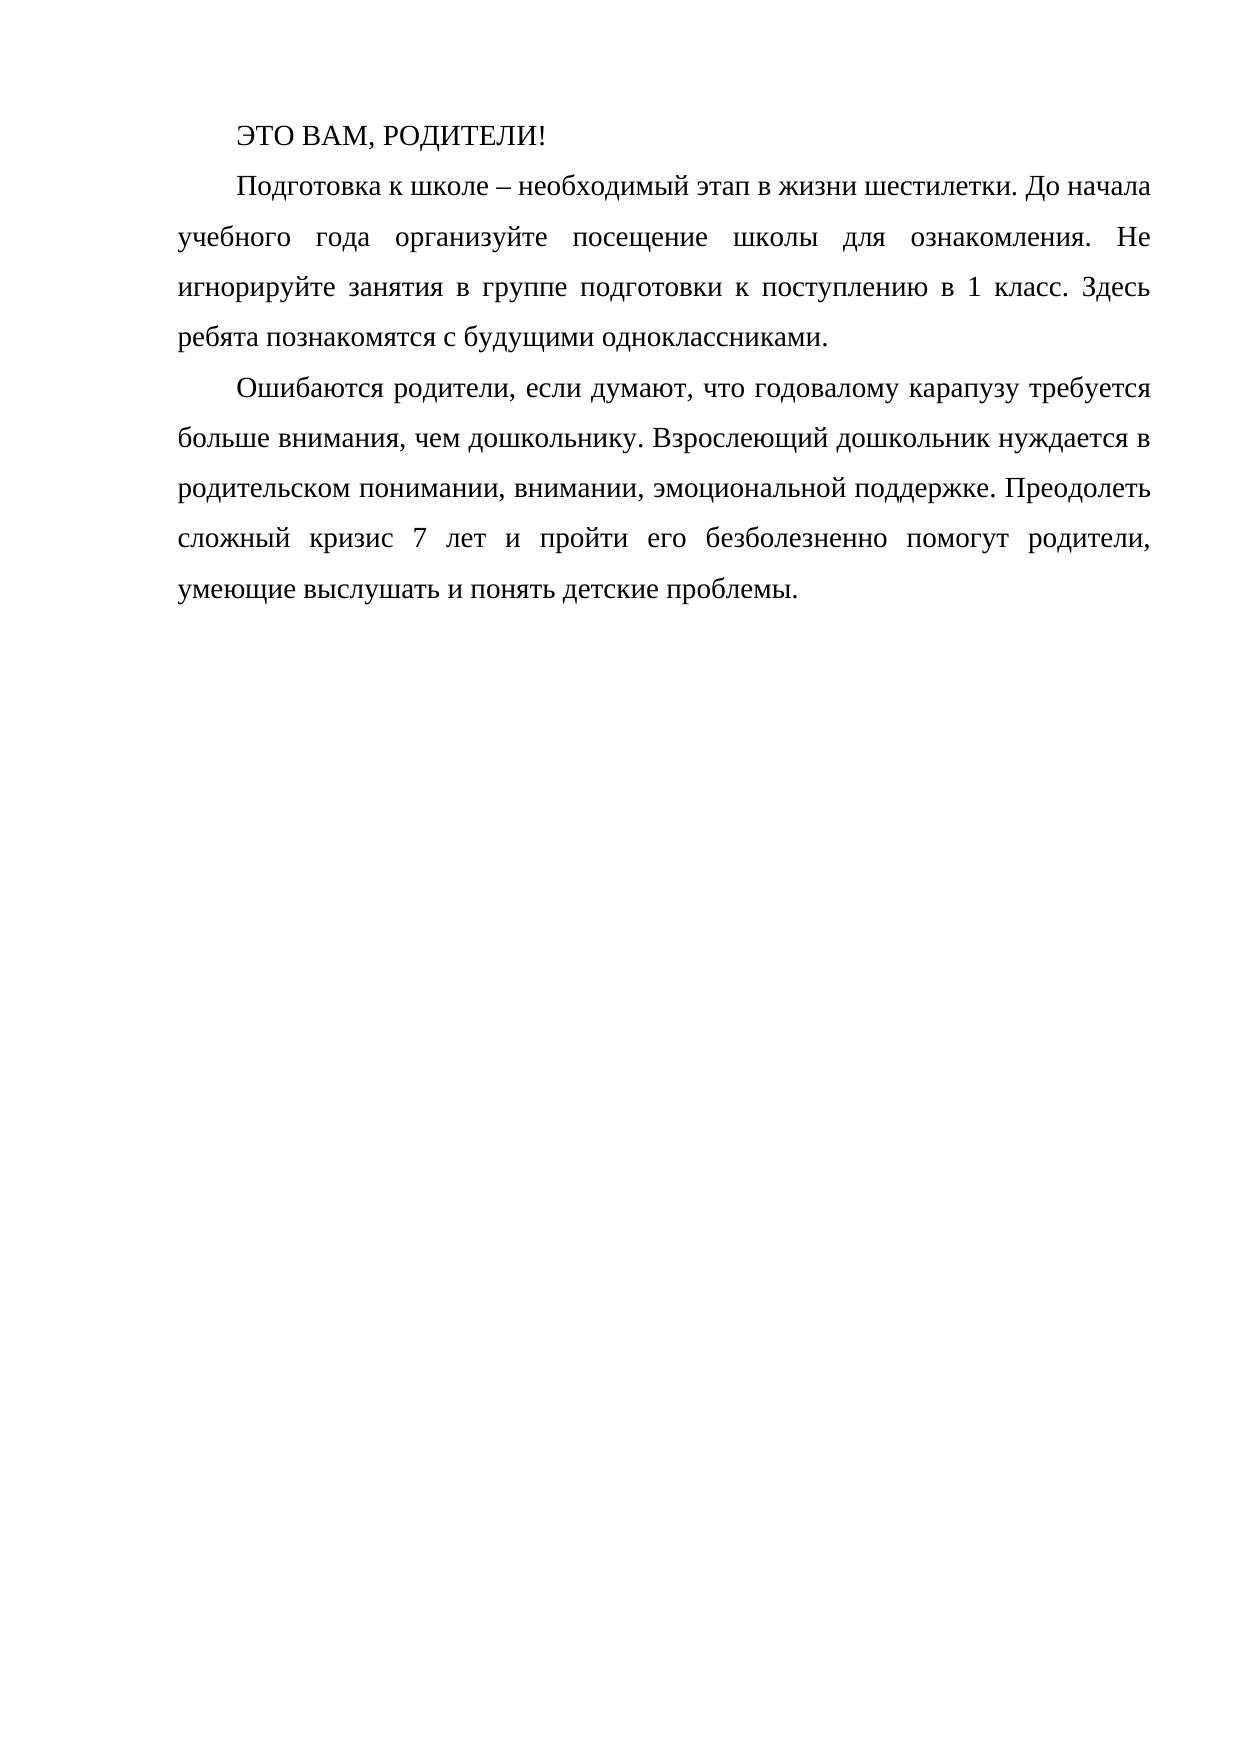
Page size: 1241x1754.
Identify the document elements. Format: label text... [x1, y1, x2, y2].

text Ошибаются родители, если думают, что годовалому карапузу требуется больше внимания, чем дошкольнику. Взрослеющий дошкольник нуждается в родительском понимании, внимании, эмоциональной поддержке. Преодолеть сложный кризис 7 лет и пройти его безболезненно помогут родители, умеющие выслушать и понять детские проблемы. [177, 370, 1152, 604]
text Это вам, родители! [177, 118, 1152, 152]
text Подготовка к школе – необходимый этап в жизни шестилетки. До начала учебного года организуйте посещение школы для ознакомления. Не игнорируйте занятия в группе подготовки к поступлению в 1 класс. Здесь ребята познакомятся с будущими одноклассниками. [177, 168, 1152, 353]
